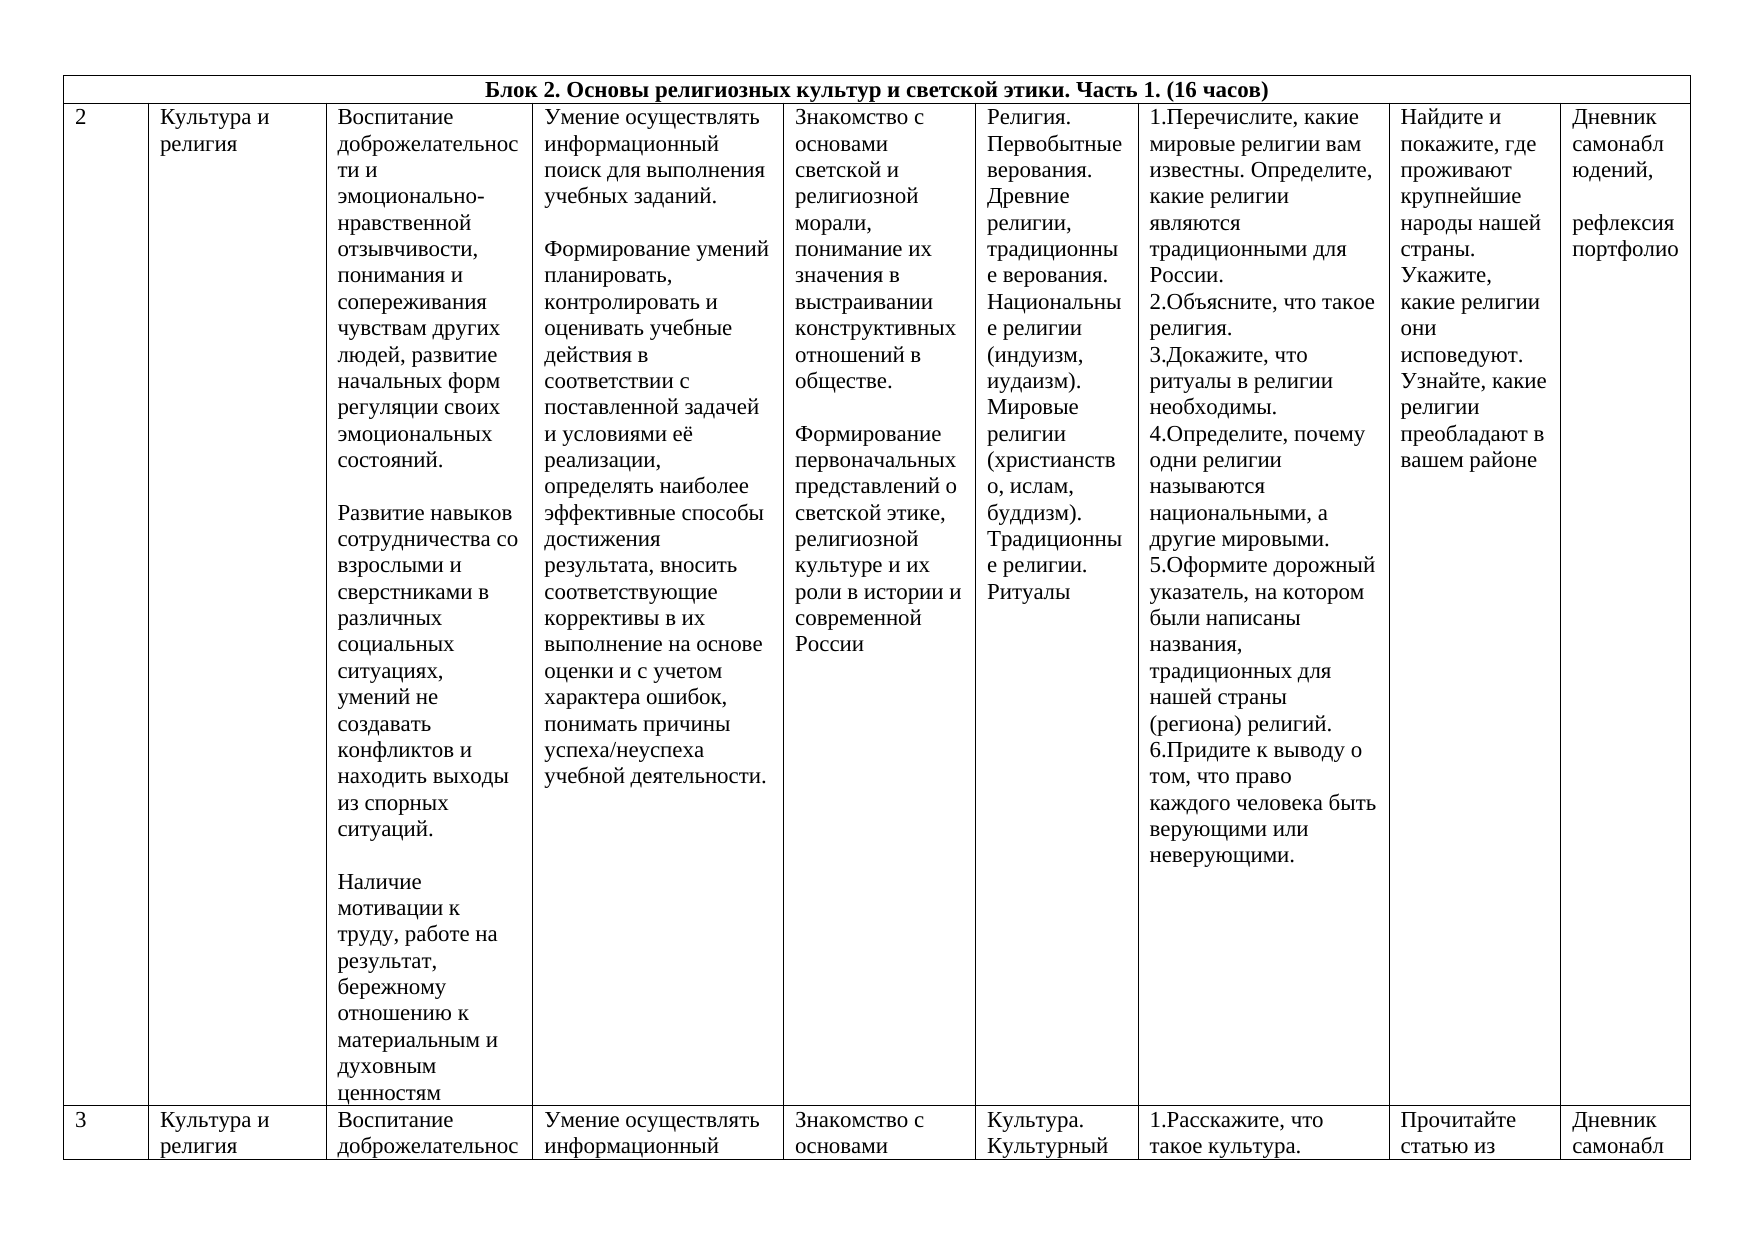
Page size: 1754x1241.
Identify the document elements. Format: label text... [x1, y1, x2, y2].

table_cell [784, 1106, 975, 1159]
table_cell 1.Перечислите, какие мировые религии вам известны. Определите, какие религии являются традиционными для России. 2.Объясните, что такое религия. 3.Докажите, что ритуалы в религии необходимы. 4.Определите, почему одни религии называются национальными, а другие мировыми. 5.Оформите дорожный указатель, на котором были написаны названия, традиционных для нашей страны (региона) религий. 6.Придите к выводу о том, что право каждого человека быть верующими или неверующими. [1139, 104, 1389, 1105]
table_cell Дневник самонаблюдений, рефлексия портфолио [1561, 104, 1690, 1105]
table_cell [327, 1106, 532, 1159]
table_cell Найдите и покажите, где проживают крупнейшие народы нашей страны. Укажите, какие религии они исповедуют. Узнайте, какие религии преобладают в вашем районе [1390, 104, 1560, 1105]
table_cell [1561, 1106, 1690, 1159]
table_cell 2 [64, 104, 148, 1105]
table_cell Блок 2. Основы религиозных культур и светской этики. Часть 1. (16 часов) [64, 76, 1690, 102]
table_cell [976, 1106, 1138, 1159]
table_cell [1390, 1106, 1560, 1159]
table_cell 3 [64, 1106, 148, 1159]
table_cell Религия. Первобытные верования. Древние религии, традиционные верования. Национальные религии (индуизм, иудаизм). Мировые религии (христианство, ислам, буддизм). Традиционные религии. Ритуалы [976, 104, 1138, 1105]
table_cell Культура и религия [149, 1106, 326, 1159]
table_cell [533, 1106, 783, 1159]
table_cell Культура и религия [149, 104, 326, 1105]
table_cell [1139, 1106, 1389, 1159]
